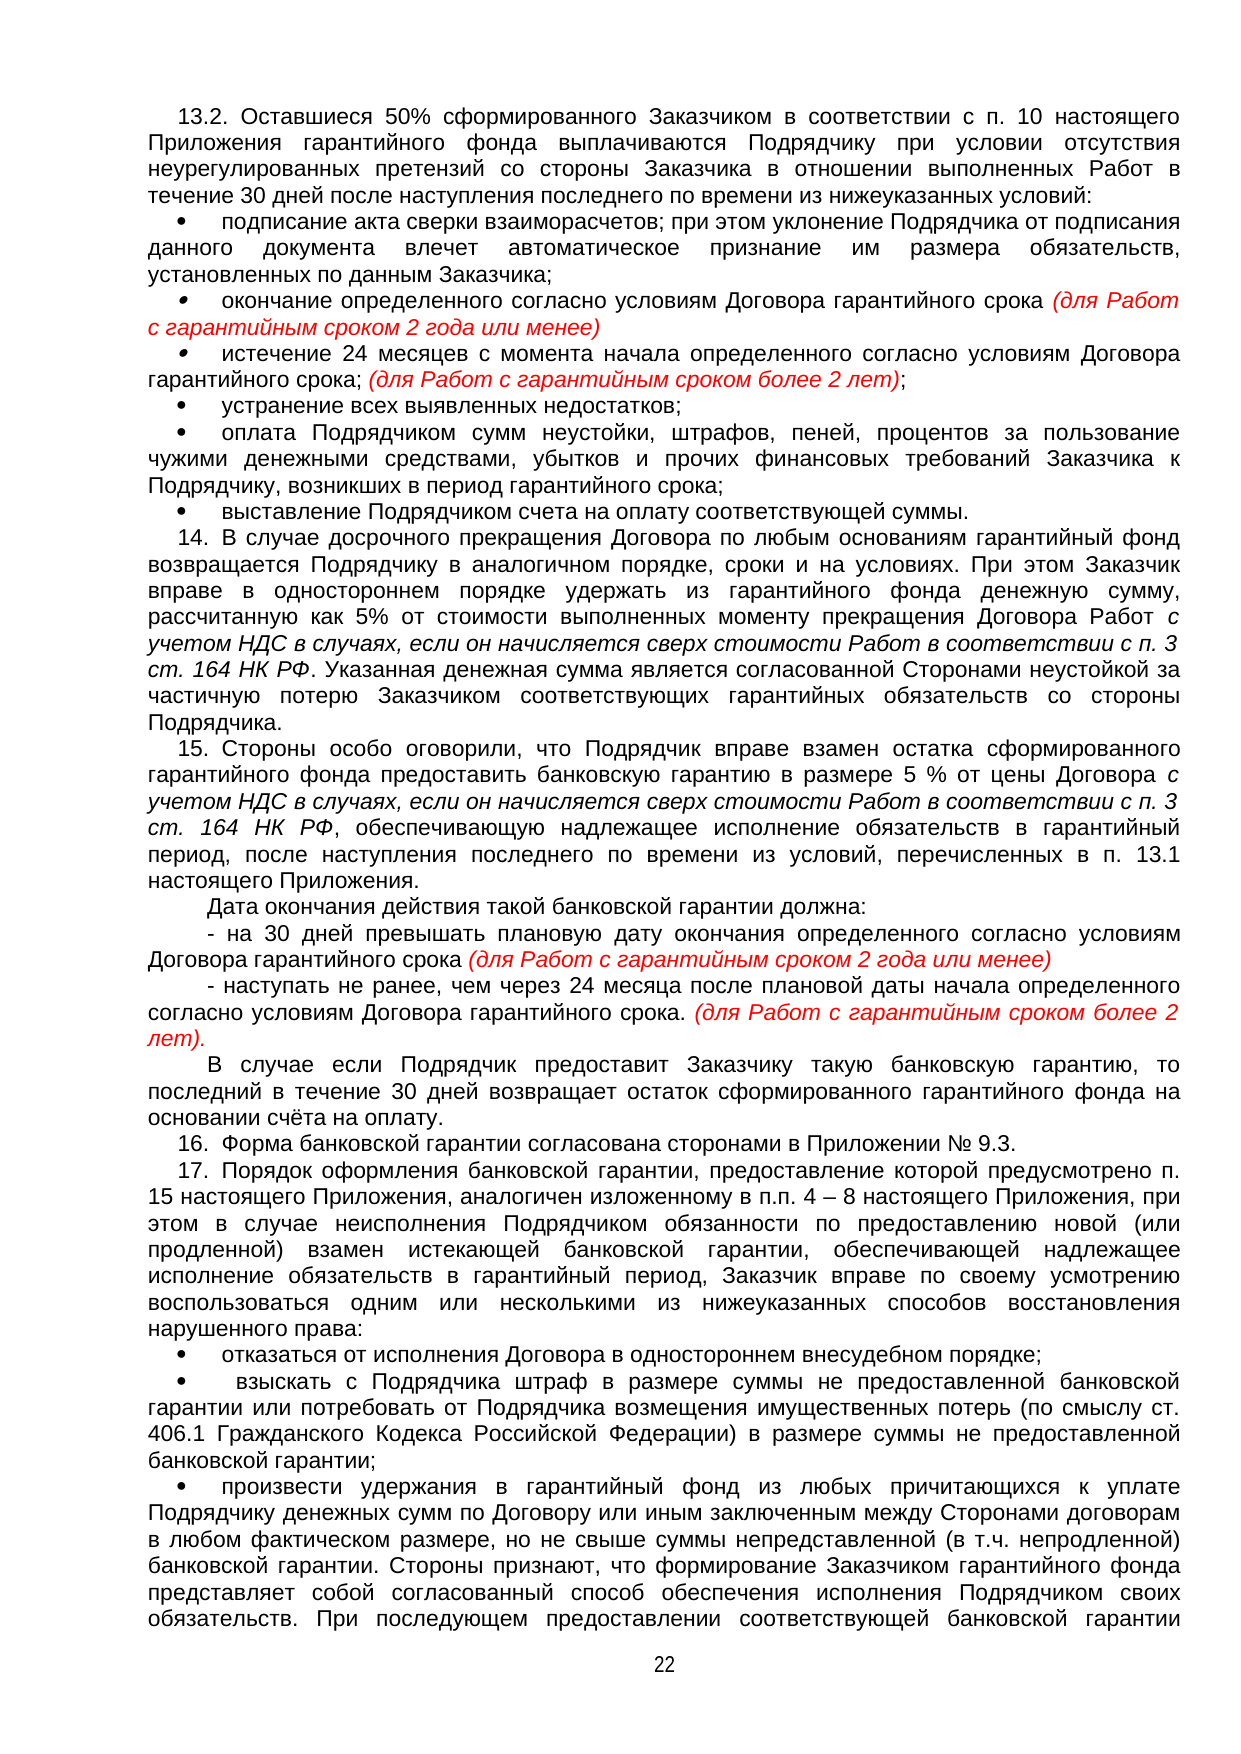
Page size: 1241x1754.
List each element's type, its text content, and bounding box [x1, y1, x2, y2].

list Дата окончания действия такой банковской гарантии должна: [148, 893, 1181, 919]
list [148, 1473, 1181, 1631]
list Стороны особо оговорили, что Подрядчик вправе взамен остатка сформированного гарантийного фонда предоставить банковскую гарантию в размере 5 % от цены Договора с учетом НДС в случаях, если он начисляется сверх стоимости Работ в соответствии с п. 3 ст. 164 НК РФ, обеспечивающую надлежащее исполнение обязательств в гарантийный период, после наступления последнего по времени из условий, перечисленных в п. 13.1 настоящего Приложения. [148, 735, 1181, 893]
list оплата Подрядчиком сумм неустойки, штрафов, пеней, процентов за пользование чужими денежными средствами, убытков и прочих финансовых требований Заказчика к Подрядчику, возникших в период гарантийного срока; [148, 419, 1181, 498]
list Форма банковской гарантии согласована сторонами в Приложении № 9.3. [148, 1130, 1181, 1157]
list истечение 24 месяцев с момента начала определенного согласно условиям Договора гарантийного срока; (для Работ с гарантийным сроком более 2 лет); [148, 340, 1181, 392]
list выставление Подрядчиком счета на оплату соответствующей суммы. [148, 498, 1181, 524]
list устранение всех выявленных недостатков; [148, 392, 1181, 419]
list взыскать с Подрядчика штраф в размере суммы не предоставленной банковской гарантии или потребовать от Подрядчика возмещения имущественных потерь (по смыслу ст. 406.1 Гражданского Кодекса Российской Федерации) в размере суммы не предоставленной банковской гарантии; [148, 1368, 1181, 1473]
list - наступать не ранее, чем через 24 месяца после плановой даты начала определенного согласно условиям Договора гарантийного срока. (для Работ с гарантийным сроком более 2 лет). [148, 972, 1181, 1051]
list Порядок оформления банковской гарантии, предоставление которой предусмотрено п. 15 настоящего Приложения, аналогичен изложенному в п.п. 4 – 8 настоящего Приложения, при этом в случае неисполнения Подрядчиком обязанности по предоставлению новой (или продленной) взамен истекающей банковской гарантии, обеспечивающей надлежащее исполнение обязательств в гарантийный период, Заказчик вправе по своему усмотрению воспользоваться одним или несколькими из нижеуказанных способов восстановления нарушенного права: [148, 1157, 1181, 1341]
text 13.2. Оставшиеся 50% сформированного Заказчиком в соответствии с п. 10 настоящего Приложения гарантийного фонда выплачиваются Подрядчику при условии отсутствия неурегулированных претензий со стороны Заказчика в отношении выполненных Работ в течение 30 дней после наступления последнего по времени из нижеуказанных условий: [148, 103, 1181, 208]
list В случае досрочного прекращения Договора по любым основаниям гарантийный фонд возвращается Подрядчику в аналогичном порядке, сроки и на условиях. При этом Заказчик вправе в одностороннем порядке удержать из гарантийного фонда денежную сумму, рассчитанную как 5% от стоимости выполненных моменту прекращения Договора Работ с учетом НДС в случаях, если он начисляется сверх стоимости Работ в соответствии с п. 3 ст. 164 НК РФ. Указанная денежная сумма является согласованной Сторонами неустойкой за частичную потерю Заказчиком соответствующих гарантийных обязательств со стороны Подрядчика. [148, 524, 1181, 735]
list отказаться от исполнения Договора в одностороннем внесудебном порядке; [148, 1341, 1181, 1368]
list - на 30 дней превышать плановую дату окончания определенного согласно условиям Договора гарантийного срока (для Работ с гарантийным сроком 2 года или менее) [148, 919, 1181, 972]
list В случае если Подрядчик предоставит Заказчику такую банковскую гарантию, то последний в течение 30 дней возвращает остаток сформированного гарантийного фонда на основании счёта на оплату. [148, 1051, 1181, 1130]
list окончание определенного согласно условиям Договора гарантийного срока (для Работ с гарантийным сроком 2 года или менее) [148, 287, 1181, 340]
